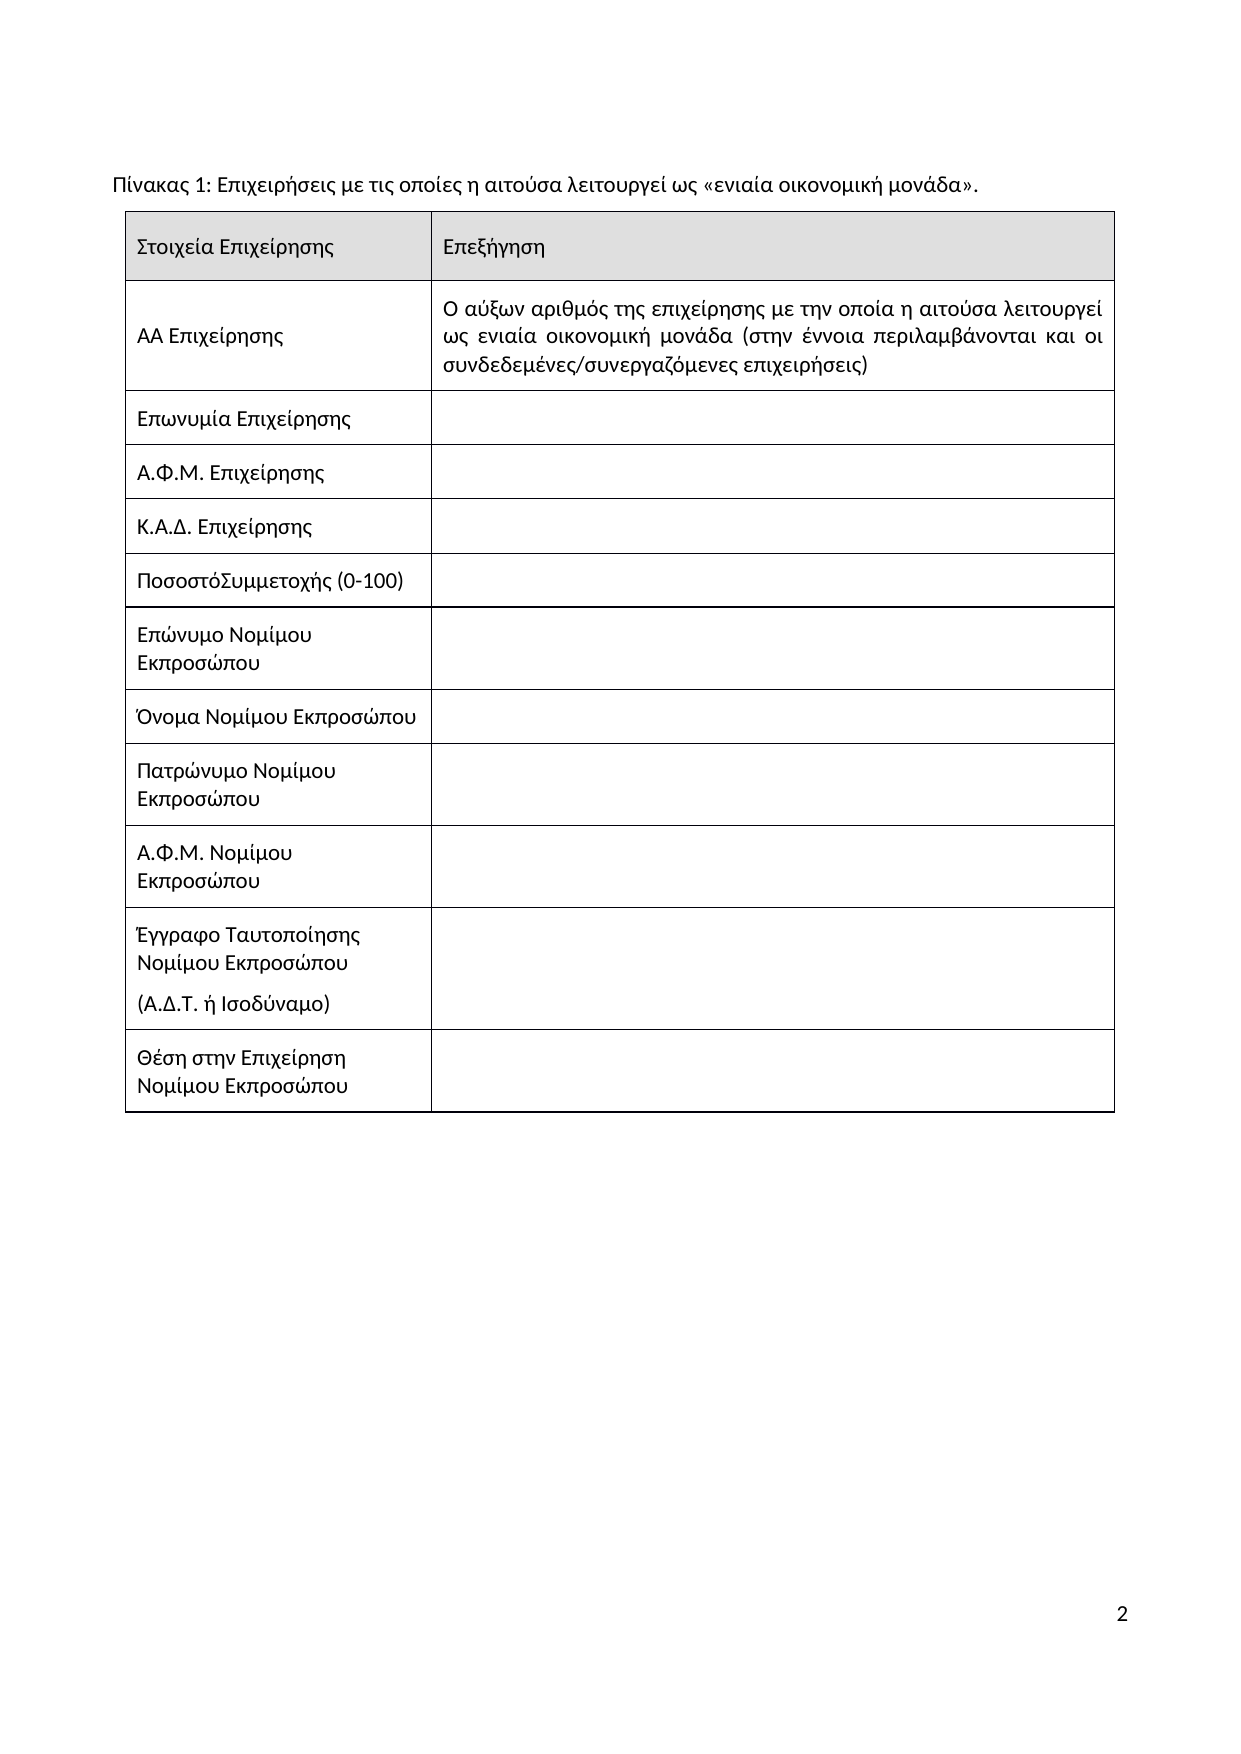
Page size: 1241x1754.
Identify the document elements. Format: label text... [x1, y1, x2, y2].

table_cell ΠοσοστόΣυμμετοχής (0-100) [126, 554, 431, 606]
table_cell Α.Φ.Μ. Νομίμου Εκπροσώπου [126, 826, 431, 907]
table_cell [432, 1030, 1114, 1111]
table_cell Επωνυμία Επιχείρησης [126, 391, 431, 444]
table_cell Όνομα Νομίμου Εκπροσώπου [126, 690, 431, 743]
table_cell [432, 445, 1114, 498]
table_cell [432, 908, 1114, 1029]
table_cell Α.Φ.Μ. Επιχείρησης [126, 445, 431, 498]
table_cell Πατρώνυμο Νομίμου Εκπροσώπου [126, 744, 431, 825]
table_cell ΑΑ Επιχείρησης [126, 281, 431, 390]
table_cell Έγγραφο Ταυτοποίησης Νομίμου Εκπροσώπου (Α.Δ.Τ. ή Ισοδύναμο) [126, 908, 431, 1029]
table_cell [432, 744, 1114, 825]
table_cell [432, 826, 1114, 907]
table_header Επεξήγηση [432, 212, 1114, 280]
table_cell Κ.Α.Δ. Επιχείρησης [126, 499, 431, 552]
table_cell Ο αύξων αριθμός της επιχείρησης με την οποία η αιτούσα λειτουργεί ως ενιαία οικονομική μονάδα (στην έννοια περιλαμβάνονται και οι συνδεδεμένες/συνεργαζόμενες επιχειρήσεις) [432, 281, 1114, 390]
table_cell [432, 499, 1114, 552]
table_cell [432, 690, 1114, 743]
table_cell Επώνυμο Νομίμου Εκπροσώπου [126, 608, 431, 688]
table_cell Θέση στην Επιχείρηση Νομίμου Εκπροσώπου [126, 1030, 431, 1111]
text Πίνακας 1: Επιχειρήσεις με τις οποίες η αιτούσα λειτουργεί ως «ενιαία οικονομική μονάδα». [112, 170, 1128, 198]
table_cell [432, 391, 1114, 444]
table_cell [432, 554, 1114, 606]
table_header Στοιχεία Επιχείρησης [126, 212, 431, 280]
table_cell [432, 608, 1114, 688]
